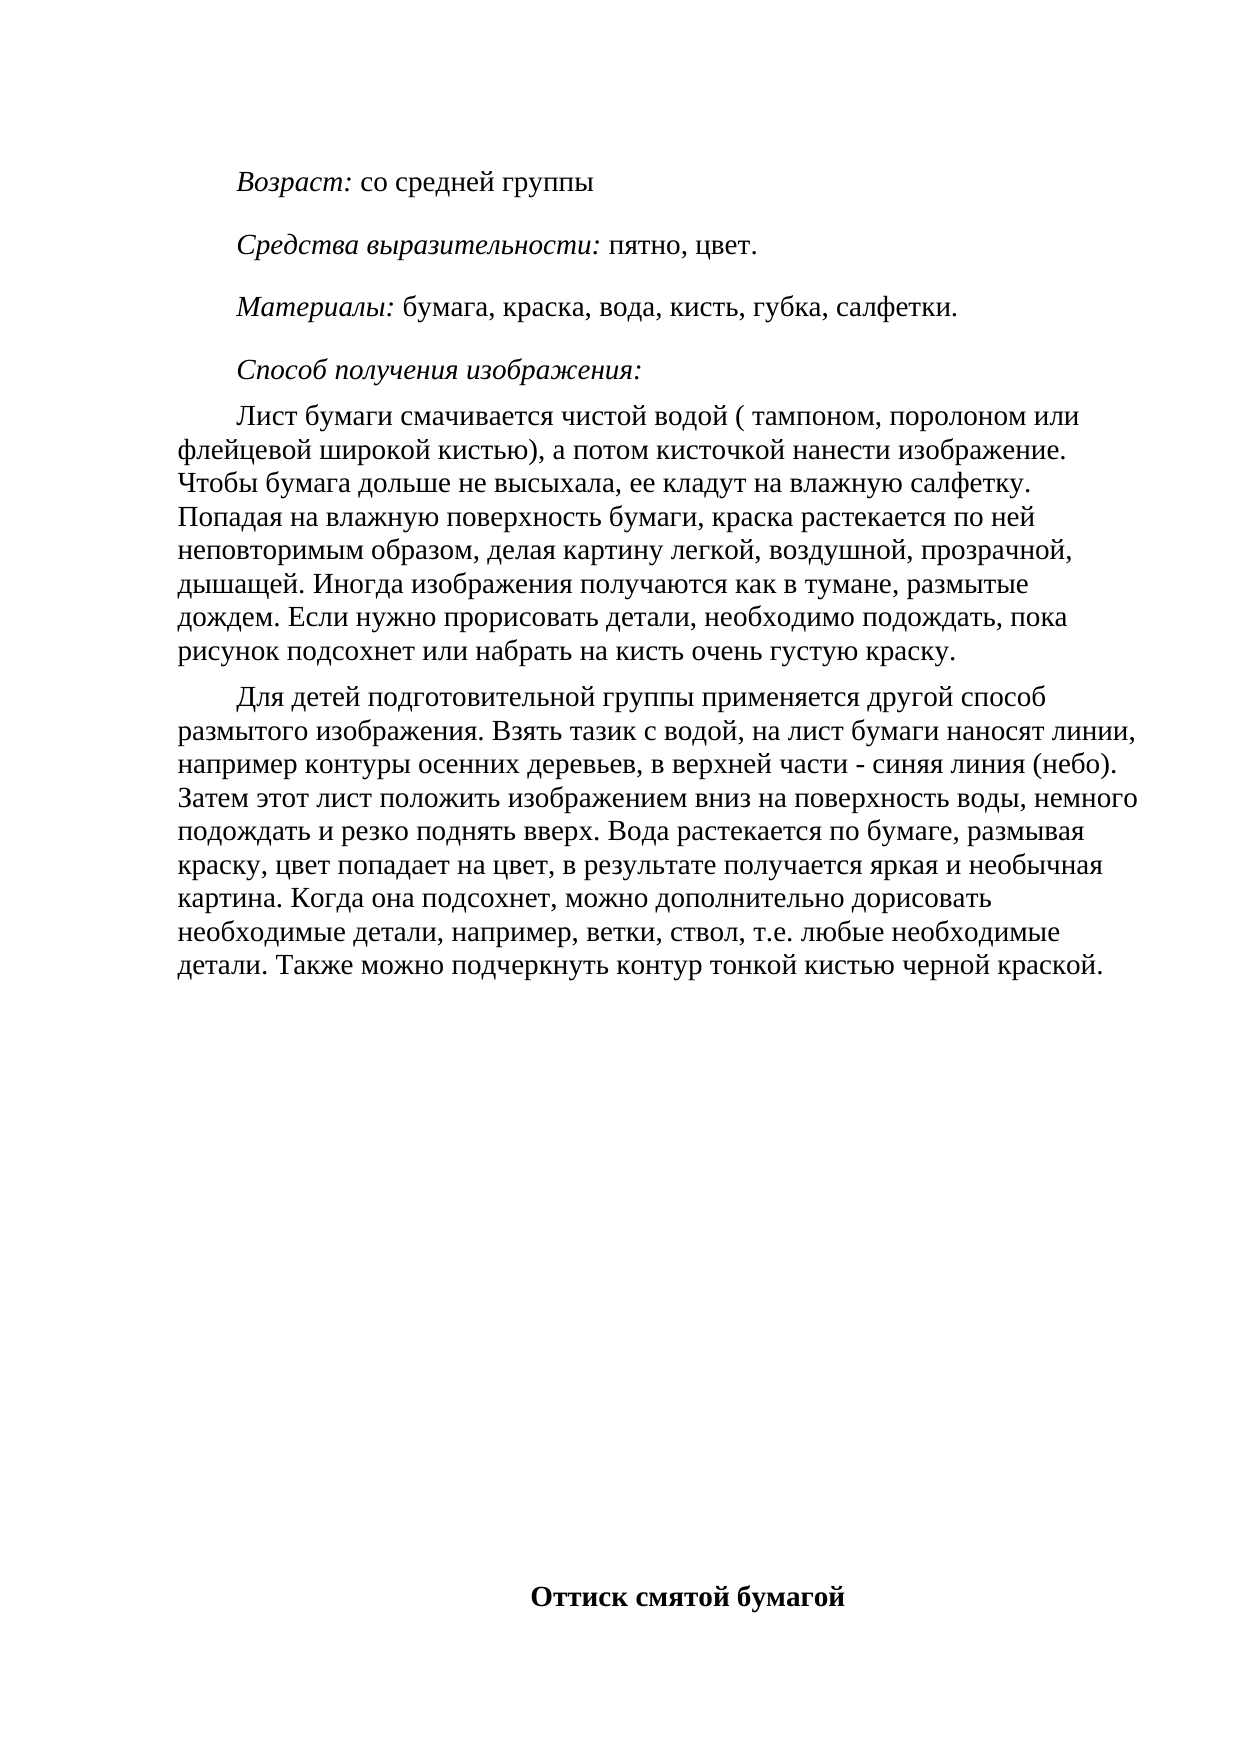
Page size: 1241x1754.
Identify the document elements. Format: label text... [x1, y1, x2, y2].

text Средства выразительности: пятно, цвет. [177, 227, 1152, 260]
text Оттиск смятой бумагой [177, 1579, 1139, 1613]
text Для детей подготовительной группы применяется другой способ размытого изображения. Взять тазик с водой, на лист бумаги наносят линии, например контуры осенних деревьев, в верхней части - синяя линия (небо). Затем этот лист положить изображением вниз на поверхность воды, немного подождать и резко поднять вверх. Вода растекается по бумаге, размывая краску, цвет попадает на цвет, в результате получается яркая и необычная картина. Когда она подсохнет, можно дополнительно дорисовать необходимые детали, например, ветки, ствол, т.е. любые необходимые детали. Также можно подчеркнуть контур тонкой кистью черной краской. [177, 679, 1139, 1014]
text Возраст: со средней группы [177, 164, 1139, 198]
text Материалы: бумага, краска, вода, кисть, губка, салфетки. [177, 289, 1152, 323]
text Лист бумаги смачивается чистой водой ( тампоном, поролоном или флейцевой широкой кистью), а потом кисточкой нанести изображение. Чтобы бумага дольше не высыхала, ее кладут на влажную салфетку. Попадая на влажную поверхность бумаги, краска растекается по ней неповторимым образом, делая картину легкой, воздушной, прозрачной, дышащей. Иногда изображения получаются как в тумане, размытые дождем. Если нужно прорисовать детали, необходимо подождать, пока рисунок подсохнет или набрать на кисть очень густую краску. [177, 398, 1139, 667]
text Способ получения изображения: [177, 352, 1139, 386]
